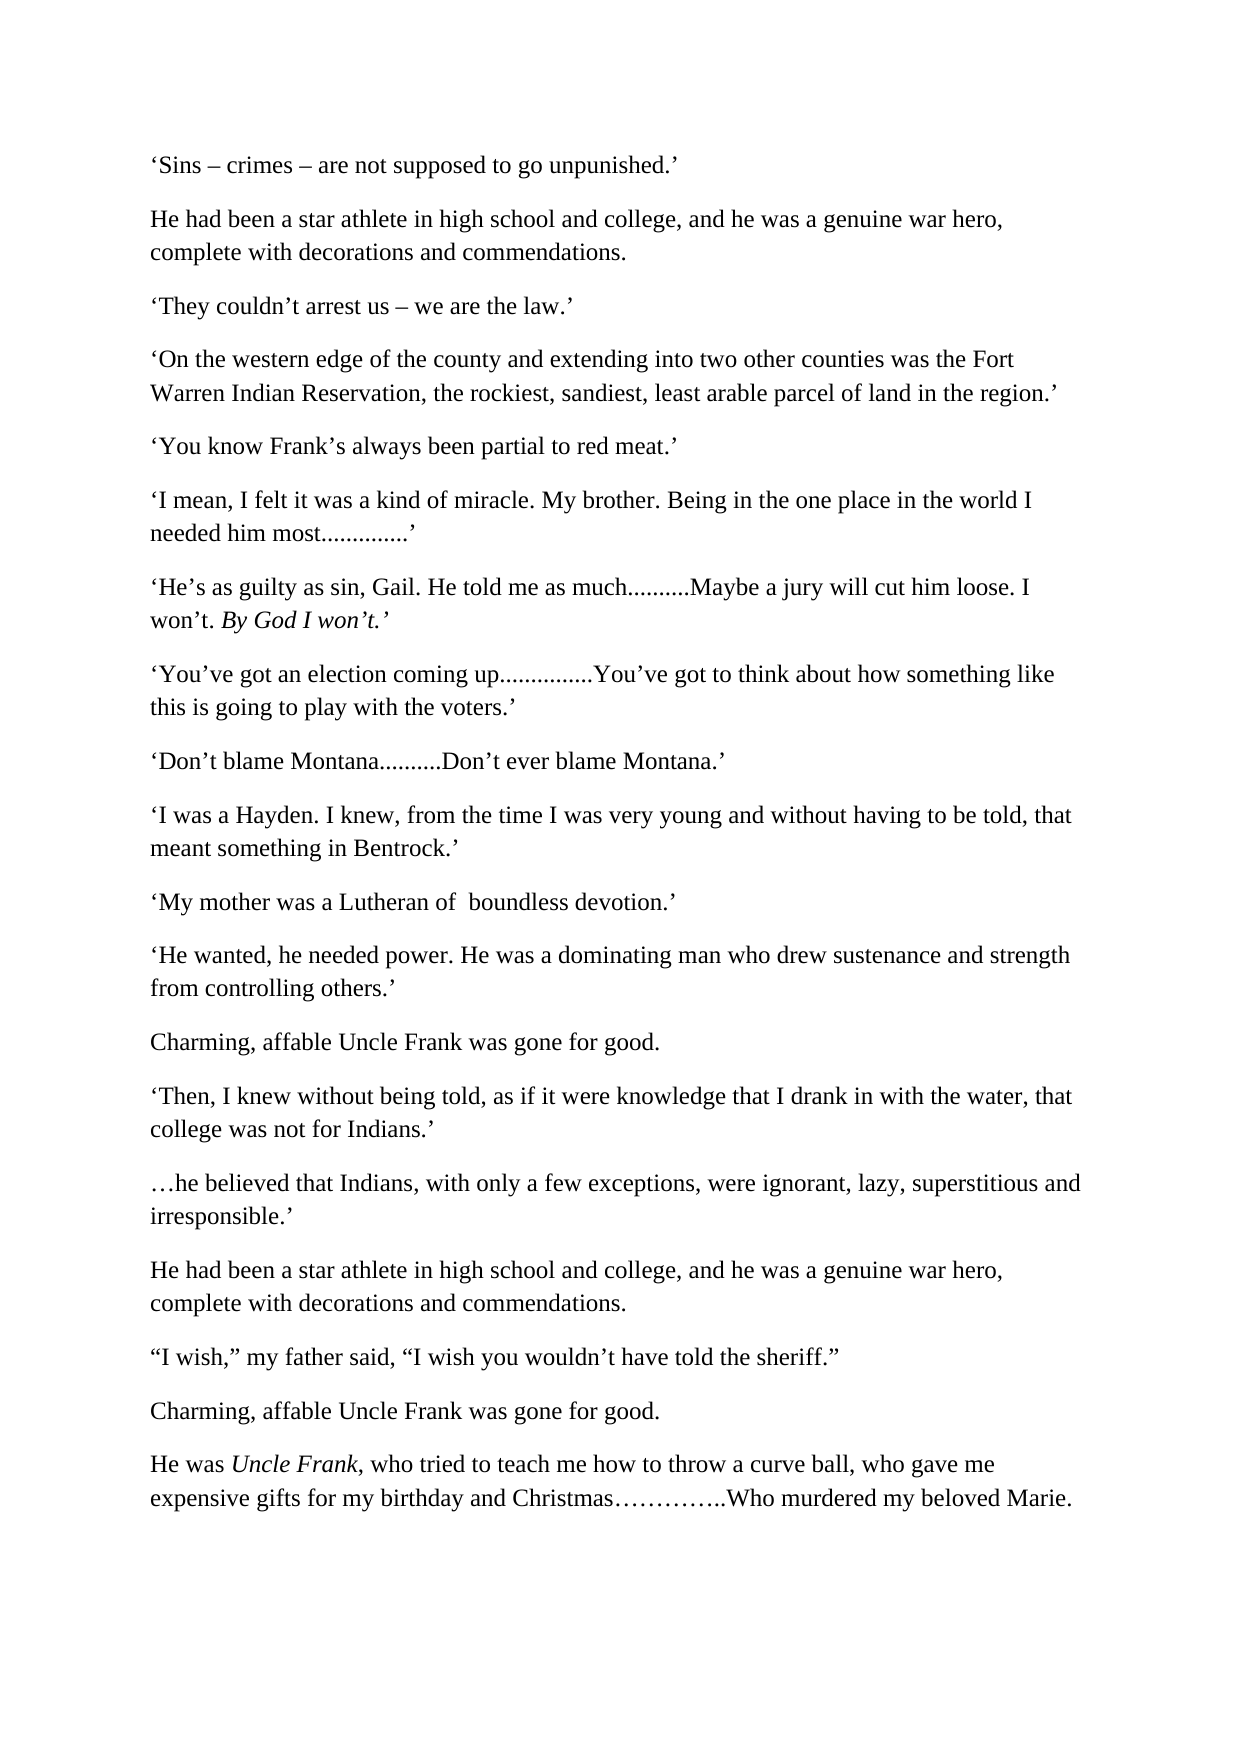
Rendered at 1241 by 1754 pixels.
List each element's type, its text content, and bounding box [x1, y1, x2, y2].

text …he believed that Indians, with only a few exceptions, were ignorant, lazy, superstitious and irresponsible.’ [150, 1168, 1090, 1230]
text ‘He’s as guilty as sin, Gail. He told me as much..........Maybe a jury will cut him loose. I won’t. By God I won’t.’ [150, 572, 1090, 634]
text Charming, affable Uncle Frank was gone for good. [150, 1027, 1090, 1056]
text He was Uncle Frank, who tried to teach me how to throw a curve ball, who gave me expensive gifts for my birthday and Christmas…………..Who murdered my beloved Marie. [150, 1449, 1090, 1511]
text ‘They couldn’t arrest us – we are the law.’ [150, 291, 1090, 319]
text Charming, affable Uncle Frank was gone for good. [150, 1396, 1090, 1424]
text “I wish,” my father said, “I wish you wouldn’t have told the sheriff.” [150, 1342, 1090, 1371]
text ‘Sins – crimes – are not supposed to go unpunished.’ [150, 150, 1090, 179]
text He had been a star athlete in high school and college, and he was a genuine war hero, complete with decorations and commendations. [150, 1255, 1090, 1317]
text ‘My mother was a Lutheran of boundless devotion.’ [150, 887, 1090, 915]
text ‘He wanted, he needed power. He was a dominating man who drew sustenance and strength from controlling others.’ [150, 941, 1090, 1002]
text ‘You’ve got an election coming up...............You’ve got to think about how something like this is going to play with the voters.’ [150, 659, 1090, 721]
text ‘I was a Hayden. I knew, from the time I was very young and without having to be told, that meant something in Bentrock.’ [150, 800, 1090, 862]
text ‘You know Frank’s always been partial to red meat.’ [150, 431, 1090, 460]
text ‘Then, I knew without being told, as if it were knowledge that I drank in with the water, that college was not for Indians.’ [150, 1081, 1090, 1143]
text ‘I mean, I felt it was a kind of miracle. My brother. Being in the one place in the world I needed him most..............’ [150, 485, 1090, 547]
text He had been a star athlete in high school and college, and he was a genuine war hero, complete with decorations and commendations. [150, 204, 1090, 266]
text ‘Don’t blame Montana..........Don’t ever blame Montana.’ [150, 746, 1090, 775]
text ‘On the western edge of the county and extending into two other counties was the Fort Warren Indian Reservation, the rockiest, sandiest, least arable parcel of land in the region.’ [150, 344, 1090, 406]
